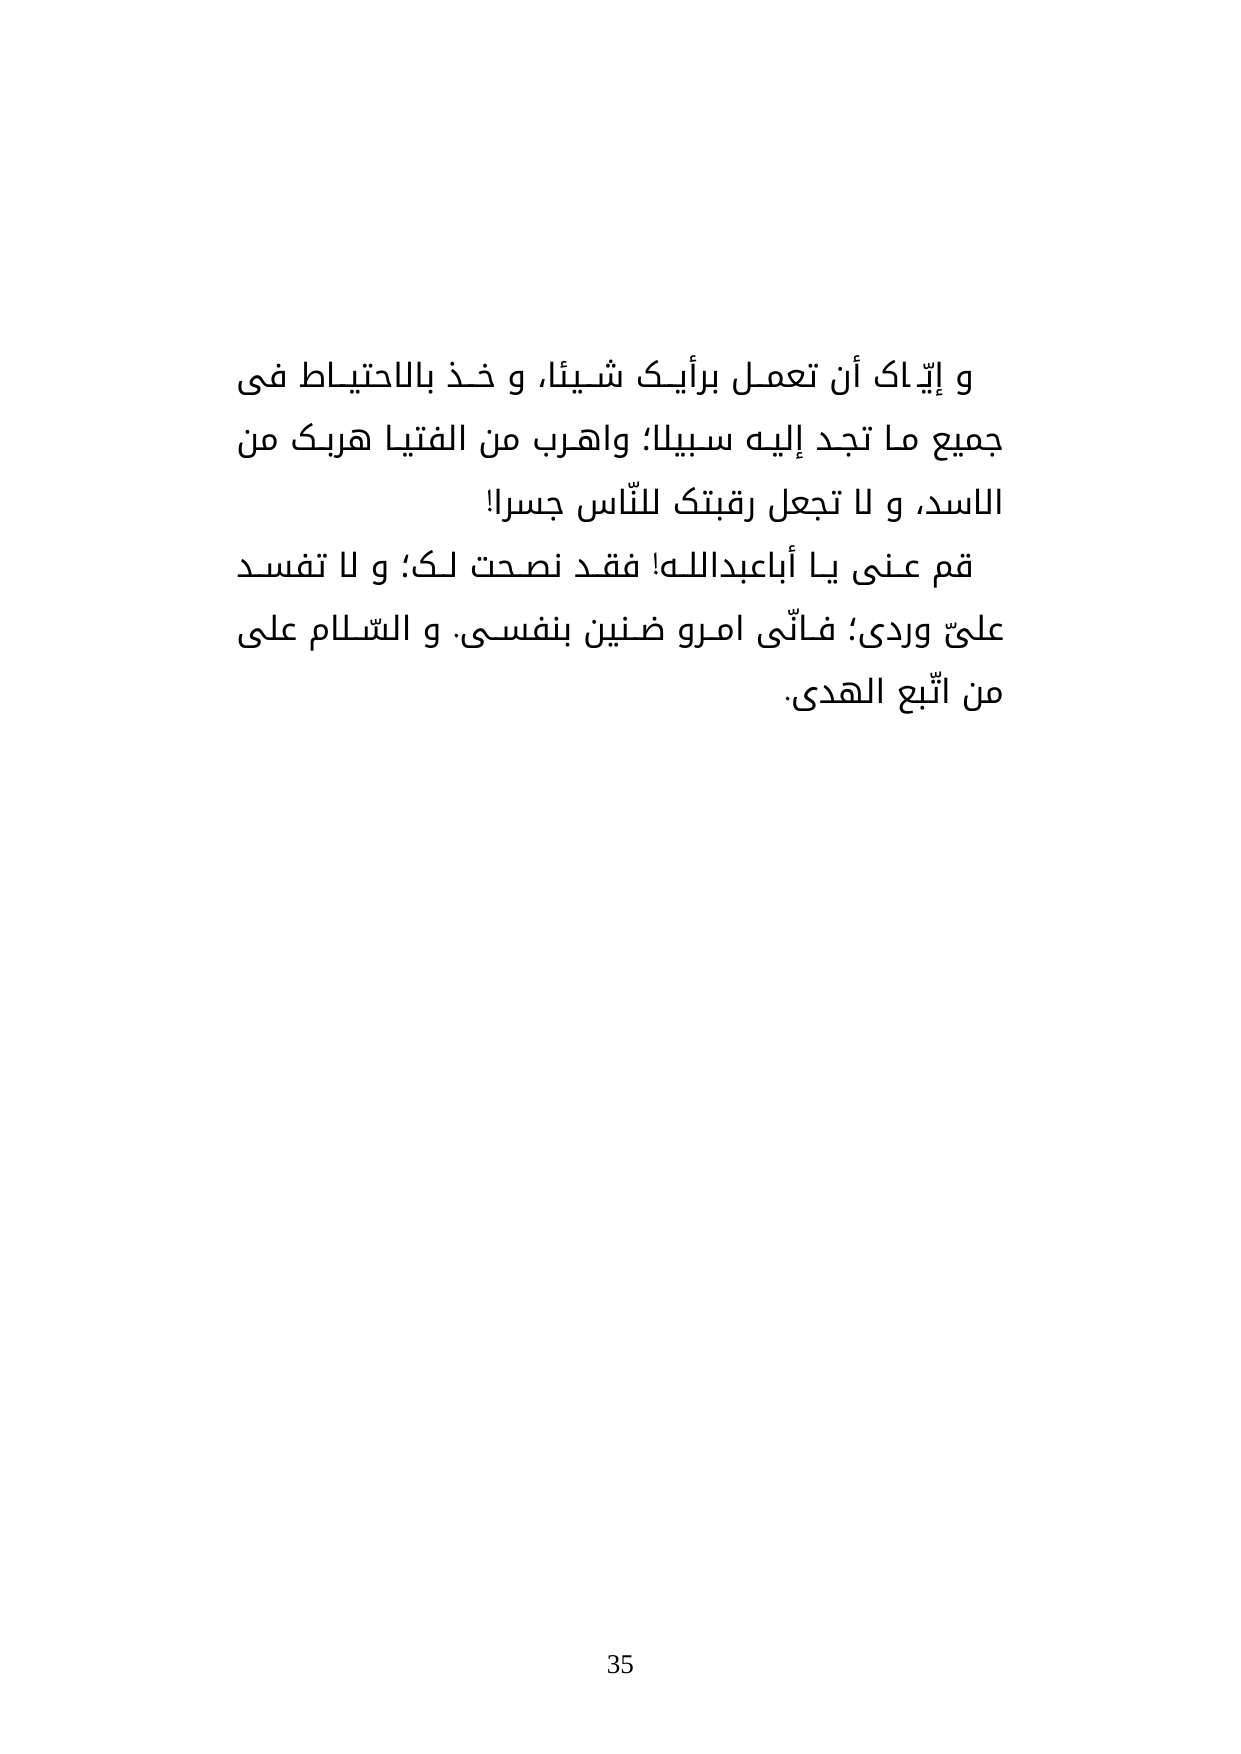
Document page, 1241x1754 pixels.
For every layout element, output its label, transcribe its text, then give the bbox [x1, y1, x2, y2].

text قم عنی یا أباعبدالله! فقد نصحت لک؛ و لا تفسد علیّ وردی؛ فانّی امرو ضنین بنفسی. و السّلام علی من اتّبع الهدی. [236, 534, 1004, 724]
text و إیّاک أن تعمل برأیک شیئا، و خذ بالاحتیاط فی جمیع ما تجد إلیه سبیلا؛ واهرب من الفتیا هربک من الاسد، و لا تجعل رقبتک للنّاس جسرا! [236, 345, 1004, 534]
